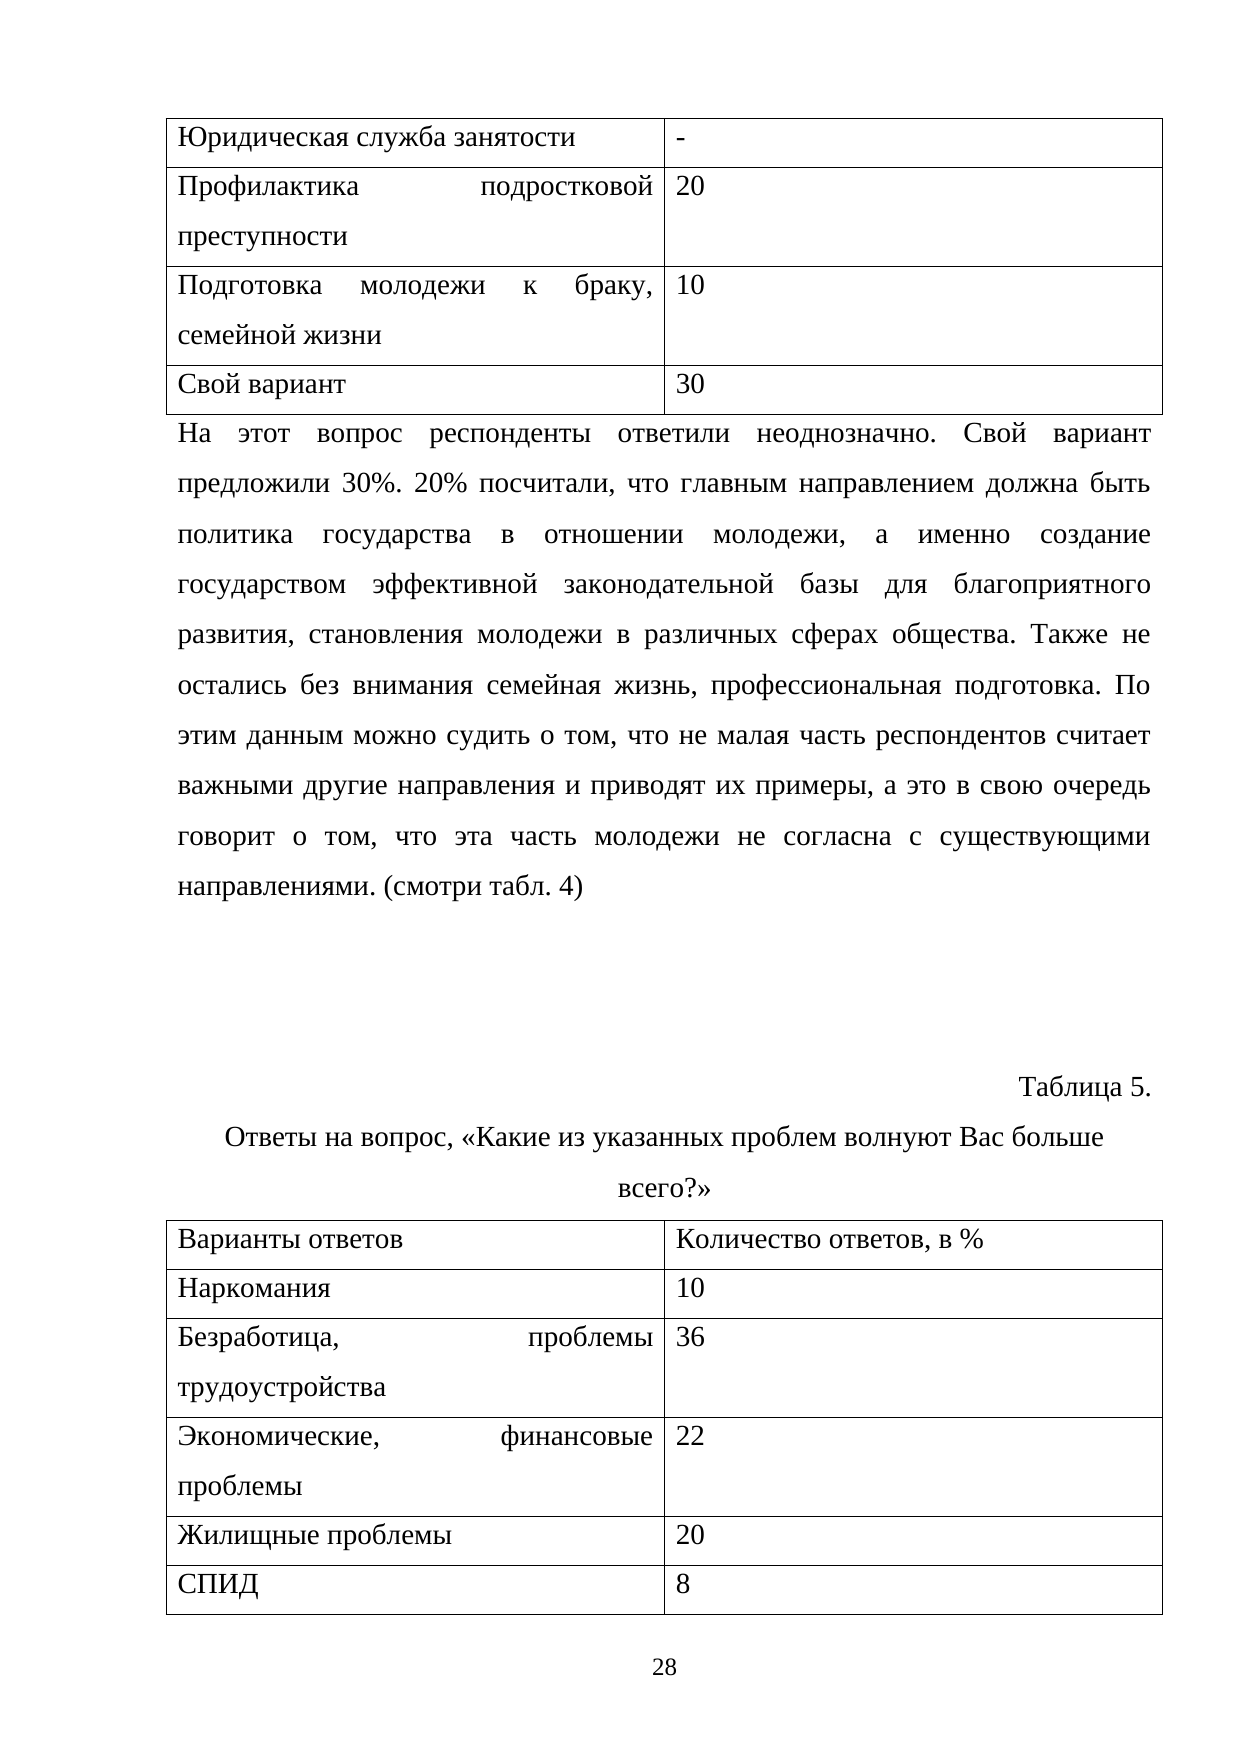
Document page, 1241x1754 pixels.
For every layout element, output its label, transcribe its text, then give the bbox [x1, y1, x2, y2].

table_cell 20 [665, 1517, 1162, 1565]
table_cell 30 [665, 366, 1162, 414]
table_cell 20 [665, 168, 1162, 266]
table_cell Экономические, финансовые проблемы [167, 1418, 664, 1516]
table_cell - [665, 119, 1162, 167]
table_cell 10 [665, 1270, 1162, 1318]
table_cell Жилищные проблемы [167, 1517, 664, 1565]
table_cell 8 [665, 1566, 1162, 1614]
table_cell Свой вариант [167, 366, 664, 414]
table_header Варианты ответов [167, 1221, 664, 1269]
table_cell 36 [665, 1319, 1162, 1417]
table_cell СПИД [167, 1566, 664, 1614]
table_cell Юридическая служба занятости [167, 119, 664, 167]
text Таблица 5. [177, 1069, 1152, 1103]
table_cell Профилактика подростковой преступности [167, 168, 664, 266]
table_cell Подготовка молодежи к браку, семейной жизни [167, 267, 664, 365]
text Ответы на вопрос, «Какие из указанных проблем волнуют Вас больше всего?» [177, 1119, 1152, 1203]
table_cell Наркомания [167, 1270, 664, 1318]
text На этот вопрос респонденты ответили неоднозначно. Свой вариант предложили 30%. 20% посчитали, что главным направлением должна быть политика государства в отношении молодежи, а именно создание государством эффективной законодательной базы для благоприятного развития, становления молодежи в различных сферах общества. Также не остались без внимания семейная жизнь, профессиональная подготовка. По этим данным можно судить о том, что не малая часть респондентов считает важными другие направления и приводят их примеры, а это в свою очередь говорит о том, что эта часть молодежи не согласна с существующими направлениями. (смотри табл. 4) [177, 415, 1152, 902]
table_cell 10 [665, 267, 1162, 365]
table_cell Безработица, проблемы трудоустройства [167, 1319, 664, 1417]
table_cell 22 [665, 1418, 1162, 1516]
table_header Количество ответов, в % [665, 1221, 1162, 1269]
